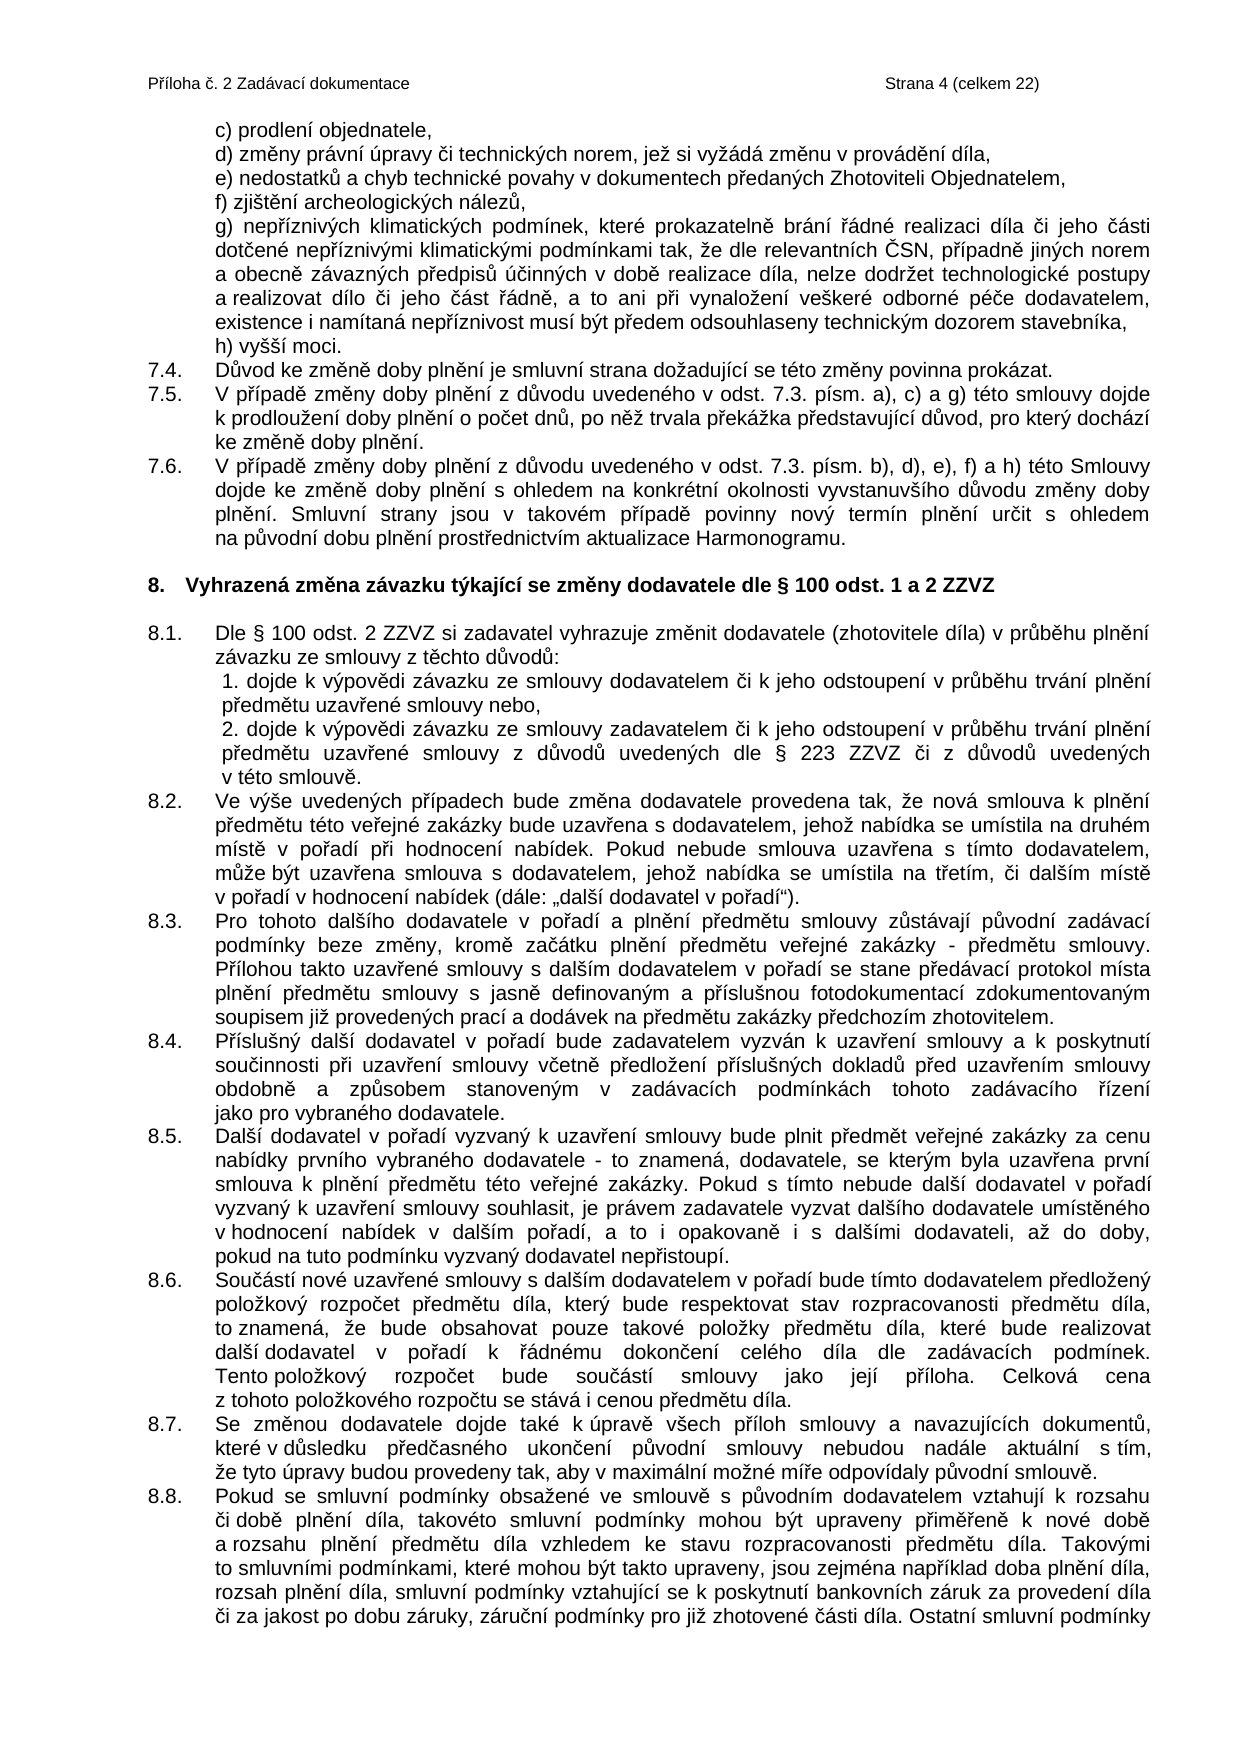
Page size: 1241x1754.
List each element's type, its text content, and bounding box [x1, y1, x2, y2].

text d) změny právní úpravy či technických norem, jež si vyžádá změnu v provádění díla, [148, 142, 1152, 166]
text h) vyšší moci. [148, 334, 1152, 358]
list Vyhrazená změna závazku týkající se změny dodavatele dle § 100 odst. 1 a 2 ZZVZ [148, 573, 1152, 597]
list Důvod ke změně doby plnění je smluvní strana dožadující se této změny povinna prokázat. [148, 358, 1152, 382]
list Další dodavatel v pořadí vyzvaný k uzavření smlouvy bude plnit předmět veřejné zakázky za cenu nabídky prvního vybraného dodavatele - to znamená, dodavatele, se kterým byla uzavřena první smlouva k plnění předmětu této veřejné zakázky. Pokud s tímto nebude další dodavatel v pořadí vyzvaný k uzavření smlouvy souhlasit, je právem zadavatele vyzvat dalšího dodavatele umístěného v hodnocení nabídek v dalším pořadí, a to i opakovaně i s dalšími dodavateli, až do doby, pokud na tuto podmínku vyzvaný dodavatel nepřistoupí. [148, 1124, 1152, 1268]
list Ve výše uvedených případech bude změna dodavatele provedena tak, že nová smlouva k plnění předmětu této veřejné zakázky bude uzavřena s dodavatelem, jehož nabídka se umístila na druhém místě v pořadí při hodnocení nabídek. Pokud nebude smlouva uzavřena s tímto dodavatelem, může být uzavřena smlouva s dodavatelem, jehož nabídka se umístila na třetím, či dalším místě v pořadí v hodnocení nabídek (dále: „další dodavatel v pořadí“). [148, 789, 1152, 909]
text c) prodlení objednatele, [148, 118, 1152, 142]
text 1. dojde k výpovědi závazku ze smlouvy dodavatelem či k jeho odstoupení v průběhu trvání plnění předmětu uzavřené smlouvy nebo, [222, 669, 1152, 717]
text g) nepříznivých klimatických podmínek, které prokazatelně brání řádné realizaci díla či jeho části dotčené nepříznivými klimatickými podmínkami tak, že dle relevantních ČSN, případně jiných norem a obecně závazných předpisů účinných v době realizace díla, nelze dodržet technologické postupy a realizovat dílo či jeho část řádně, a to ani při vynaložení veškeré odborné péče dodavatelem, existence i namítaná nepříznivost musí být předem odsouhlaseny technickým dozorem stavebníka, [215, 214, 1152, 334]
list Pro tohoto dalšího dodavatele v pořadí a plnění předmětu smlouvy zůstávají původní zadávací podmínky beze změny, kromě začátku plnění předmětu veřejné zakázky - předmětu smlouvy. Přílohou takto uzavřené smlouvy s dalším dodavatelem v pořadí se stane předávací protokol místa plnění předmětu smlouvy s jasně definovaným a příslušnou fotodokumentací zdokumentovaným soupisem již provedených prací a dodávek na předmětu zakázky předchozím zhotovitelem. [148, 909, 1152, 1028]
list Se změnou dodavatele dojde také k úpravě všech příloh smlouvy a navazujících dokumentů, které v důsledku předčasného ukončení původní smlouvy nebudou nadále aktuální s tím, že tyto úpravy budou provedeny tak, aby v maximální možné míře odpovídaly původní smlouvě. [148, 1412, 1152, 1484]
text e) nedostatků a chyb technické povahy v dokumentech předaných Zhotoviteli Objednatelem, [148, 166, 1152, 190]
text f) zjištění archeologických nálezů, [148, 190, 1152, 214]
list V případě změny doby plnění z důvodu uvedeného v odst. 7.3. písm. b), d), e), f) a h) této Smlouvy dojde ke změně doby plnění s ohledem na konkrétní okolnosti vyvstanuvšího důvodu změny doby plnění. Smluvní strany jsou v takovém případě povinny nový termín plnění určit s ohledem na původní dobu plnění prostřednictvím aktualizace Harmonogramu. [148, 453, 1152, 549]
text 2. dojde k výpovědi závazku ze smlouvy zadavatelem či k jeho odstoupení v průběhu trvání plnění předmětu uzavřené smlouvy z důvodů uvedených dle § 223 ZZVZ či z důvodů uvedených v této smlouvě. [222, 717, 1152, 789]
list Součástí nové uzavřené smlouvy s dalším dodavatelem v pořadí bude tímto dodavatelem předložený položkový rozpočet předmětu díla, který bude respektovat stav rozpracovanosti předmětu díla, to znamená, že bude obsahovat pouze takové položky předmětu díla, které bude realizovat další dodavatel v pořadí k řádnému dokončení celého díla dle zadávacích podmínek. Tento položkový rozpočet bude součástí smlouvy jako její příloha. Celková cena z tohoto položkového rozpočtu se stává i cenou předmětu díla. [148, 1268, 1152, 1412]
list Příslušný další dodavatel v pořadí bude zadavatelem vyzván k uzavření smlouvy a k poskytnutí součinnosti při uzavření smlouvy včetně předložení příslušných dokladů před uzavřením smlouvy obdobně a způsobem stanoveným v zadávacích podmínkách tohoto zadávacího řízení jako pro vybraného dodavatele. [148, 1028, 1152, 1124]
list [148, 1484, 1152, 1627]
list V případě změny doby plnění z důvodu uvedeného v odst. 7.3. písm. a), c) a g) této smlouvy dojde k prodloužení doby plnění o počet dnů, po něž trvala překážka představující důvod, pro který dochází ke změně doby plnění. [148, 382, 1152, 453]
list Dle § 100 odst. 2 ZZVZ si zadavatel vyhrazuje změnit dodavatele (zhotovitele díla) v průběhu plnění závazku ze smlouvy z těchto důvodů: [148, 621, 1152, 669]
